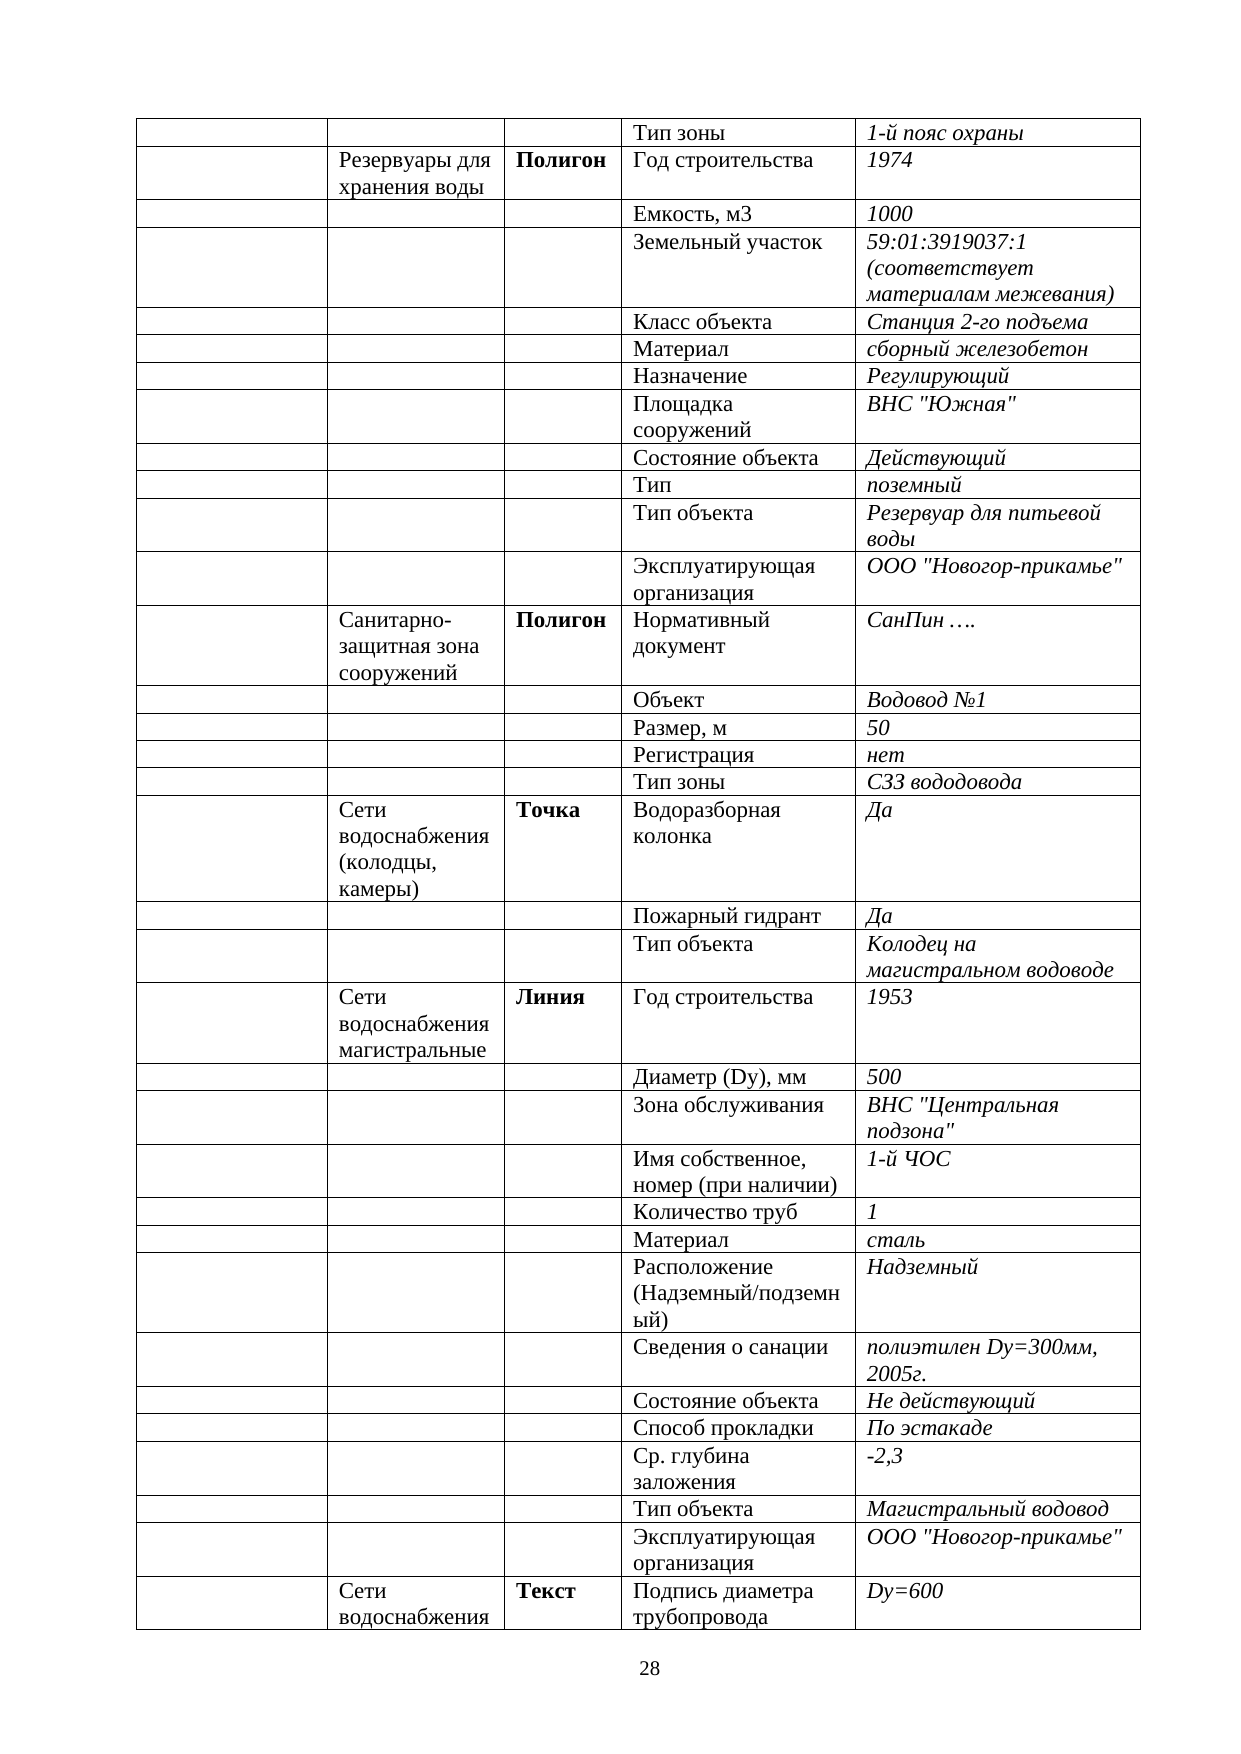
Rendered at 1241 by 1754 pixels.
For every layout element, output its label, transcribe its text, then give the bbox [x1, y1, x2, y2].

table_cell [137, 796, 327, 901]
table_cell [328, 1414, 504, 1441]
table_cell ВНС "Центральная подзона" [856, 1091, 1140, 1143]
table_cell [505, 768, 621, 795]
table_cell Эксплуатирующая организация [622, 552, 855, 605]
table_cell [505, 1226, 621, 1252]
table_cell 59:01:3919037:1 (соответствует материалам межевания) [856, 228, 1140, 307]
table_cell [328, 686, 504, 712]
table_cell [137, 1253, 327, 1332]
table_cell [328, 308, 504, 334]
table_cell Тип объекта [622, 499, 855, 551]
table_cell [505, 1333, 621, 1386]
table_cell Точка [505, 796, 621, 901]
table_cell Не действующий [856, 1387, 1140, 1413]
table_cell Сети водоснабжения (колодцы, камеры) [328, 796, 504, 901]
table_cell [505, 200, 621, 227]
table_cell 1-й пояс охраны [856, 119, 1140, 146]
table_cell [505, 1091, 621, 1143]
table_cell [137, 930, 327, 982]
table_cell [137, 390, 327, 443]
table_cell [505, 1145, 621, 1197]
table_cell поземный [856, 471, 1140, 497]
table_cell [137, 686, 327, 712]
table_cell [505, 930, 621, 982]
table_cell Пожарный гидрант [622, 902, 855, 928]
table_cell [328, 930, 504, 982]
table_cell Объект [622, 686, 855, 712]
table_cell [505, 741, 621, 767]
table_cell Полигон [505, 147, 621, 199]
table_cell 1-й ЧОС [856, 1145, 1140, 1197]
table_cell [328, 1333, 504, 1386]
table_cell Сведения о санации [622, 1333, 855, 1386]
table_cell Нормативный документ [622, 606, 855, 685]
table_cell [137, 471, 327, 497]
table_cell [137, 335, 327, 362]
table_cell [137, 1333, 327, 1386]
table_cell 1000 [856, 200, 1140, 227]
table_cell [505, 444, 621, 470]
table_cell Размер, м [622, 714, 855, 740]
table_cell [505, 1198, 621, 1225]
table_cell Количество труб [622, 1198, 855, 1225]
table_cell [328, 768, 504, 795]
table_cell [505, 499, 621, 551]
table_cell Тип зоны [622, 768, 855, 795]
table_cell [328, 1387, 504, 1413]
table_cell Состояние объекта [622, 444, 855, 470]
table_cell ООО "Новогор-прикамье" [856, 552, 1140, 605]
table_cell 1974 [856, 147, 1140, 199]
table_cell [137, 1442, 327, 1494]
table_cell Да [856, 902, 1140, 928]
table_cell [328, 1523, 504, 1576]
table_cell [505, 1253, 621, 1332]
table_cell Да [856, 796, 1140, 901]
table_cell [328, 902, 504, 928]
table_cell [137, 983, 327, 1062]
table_cell [328, 1496, 504, 1522]
table_cell 1 [856, 1198, 1140, 1225]
table_cell [505, 1414, 621, 1441]
table_cell -2,3 [856, 1442, 1140, 1494]
table_cell [137, 499, 327, 551]
table_cell Состояние объекта [622, 1387, 855, 1413]
table_cell [505, 390, 621, 443]
table_cell Тип зоны [622, 119, 855, 146]
table_cell [328, 200, 504, 227]
table_cell Площадка сооружений [622, 390, 855, 443]
table_cell [137, 119, 327, 146]
table_cell [137, 552, 327, 605]
table_cell [328, 228, 504, 307]
table_cell [328, 335, 504, 362]
table_cell [505, 1064, 621, 1090]
table_cell [328, 1442, 504, 1494]
table_cell СЗЗ вододовода [856, 768, 1140, 795]
table_cell Материал [622, 335, 855, 362]
table_cell нет [856, 741, 1140, 767]
table_cell [137, 1064, 327, 1090]
table_cell Тип [622, 471, 855, 497]
table_cell Материал [622, 1226, 855, 1252]
table_cell Полигон [505, 606, 621, 685]
table_cell СанПин …. [856, 606, 1140, 685]
table_cell [328, 1145, 504, 1197]
table_cell Колодец на магистральном водоводе [856, 930, 1140, 982]
table_cell сталь [856, 1226, 1140, 1252]
table_cell Емкость, м3 [622, 200, 855, 227]
table_cell Тип объекта [622, 930, 855, 982]
table_cell [328, 1226, 504, 1252]
table_cell [137, 714, 327, 740]
table_cell [137, 228, 327, 307]
table_cell Сети водоснабжения магистральные [328, 983, 504, 1062]
table_cell [505, 1523, 621, 1576]
table_cell [505, 228, 621, 307]
table_cell Dу=600 [856, 1577, 1140, 1629]
table_cell [505, 552, 621, 605]
table_cell [505, 119, 621, 146]
table_cell [137, 1198, 327, 1225]
table_cell сборный железобетон [856, 335, 1140, 362]
table_cell [137, 902, 327, 928]
table_cell 500 [856, 1064, 1140, 1090]
table_cell [505, 1442, 621, 1494]
table_cell [505, 1496, 621, 1522]
table_cell Санитарно-защитная зона сооружений [328, 606, 504, 685]
table_cell [505, 686, 621, 712]
table_cell [328, 1064, 504, 1090]
table_cell 1953 [856, 983, 1140, 1062]
table_cell Резервуары для хранения воды [328, 147, 504, 199]
table_cell 50 [856, 714, 1140, 740]
table_cell Тип объекта [622, 1496, 855, 1522]
table_cell [328, 1091, 504, 1143]
table_cell Надземный [856, 1253, 1140, 1332]
table_cell [505, 1387, 621, 1413]
table_cell [505, 471, 621, 497]
table_cell [328, 714, 504, 740]
table_cell ВНС "Южная" [856, 390, 1140, 443]
table_cell [137, 1091, 327, 1143]
table_cell [137, 1577, 327, 1629]
table_cell [328, 1198, 504, 1225]
table_cell ООО "Новогор-прикамье" [856, 1523, 1140, 1576]
table_cell [505, 714, 621, 740]
table_cell [328, 119, 504, 146]
table_cell Назначение [622, 363, 855, 389]
table_cell Линия [505, 983, 621, 1062]
table_cell [137, 1523, 327, 1576]
table_cell [137, 1226, 327, 1252]
table_cell [137, 1496, 327, 1522]
table_cell Регистрация [622, 741, 855, 767]
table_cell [328, 1577, 504, 1629]
table_cell [137, 200, 327, 227]
table_cell Действующий [856, 444, 1140, 470]
table_cell полиэтилен Dу=300мм, 2005г. [856, 1333, 1140, 1386]
table_cell [328, 390, 504, 443]
table_cell [505, 902, 621, 928]
table_cell Год строительства [622, 983, 855, 1062]
table_cell Текст [505, 1577, 621, 1629]
table_cell Расположение (Надземный/подземный) [622, 1253, 855, 1332]
table_cell По эстакаде [856, 1414, 1140, 1441]
table_cell Год строительства [622, 147, 855, 199]
table_cell Водовод №1 [856, 686, 1140, 712]
table_cell Земельный участок [622, 228, 855, 307]
table_cell [328, 363, 504, 389]
table_cell [137, 147, 327, 199]
table_cell [328, 552, 504, 605]
table_cell Зона обслуживания [622, 1091, 855, 1143]
table_cell [137, 444, 327, 470]
table_cell Способ прокладки [622, 1414, 855, 1441]
table_cell Регулирующий [856, 363, 1140, 389]
table_cell Класс объекта [622, 308, 855, 334]
table_cell [328, 471, 504, 497]
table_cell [622, 1577, 855, 1629]
table_cell [505, 363, 621, 389]
table_cell [137, 1414, 327, 1441]
table_cell [137, 1145, 327, 1197]
table_cell [137, 741, 327, 767]
table_cell Диаметр (Dу), мм [622, 1064, 855, 1090]
table_cell Водоразборная колонка [622, 796, 855, 901]
table_cell [137, 606, 327, 685]
table_cell Резервуар для питьевой воды [856, 499, 1140, 551]
table_cell [328, 741, 504, 767]
table_cell [137, 1387, 327, 1413]
table_cell [137, 308, 327, 334]
table_cell [505, 335, 621, 362]
table_cell Ср. глубина заложения [622, 1442, 855, 1494]
table_cell [505, 308, 621, 334]
table_cell [328, 1253, 504, 1332]
table_cell [328, 444, 504, 470]
table_cell Станция 2-го подъема [856, 308, 1140, 334]
table_cell [328, 499, 504, 551]
table_cell Имя собственное, номер (при наличии) [622, 1145, 855, 1197]
table_cell [137, 363, 327, 389]
table_cell Магистральный водовод [856, 1496, 1140, 1522]
table_cell [137, 768, 327, 795]
table_cell Эксплуатирующая организация [622, 1523, 855, 1576]
